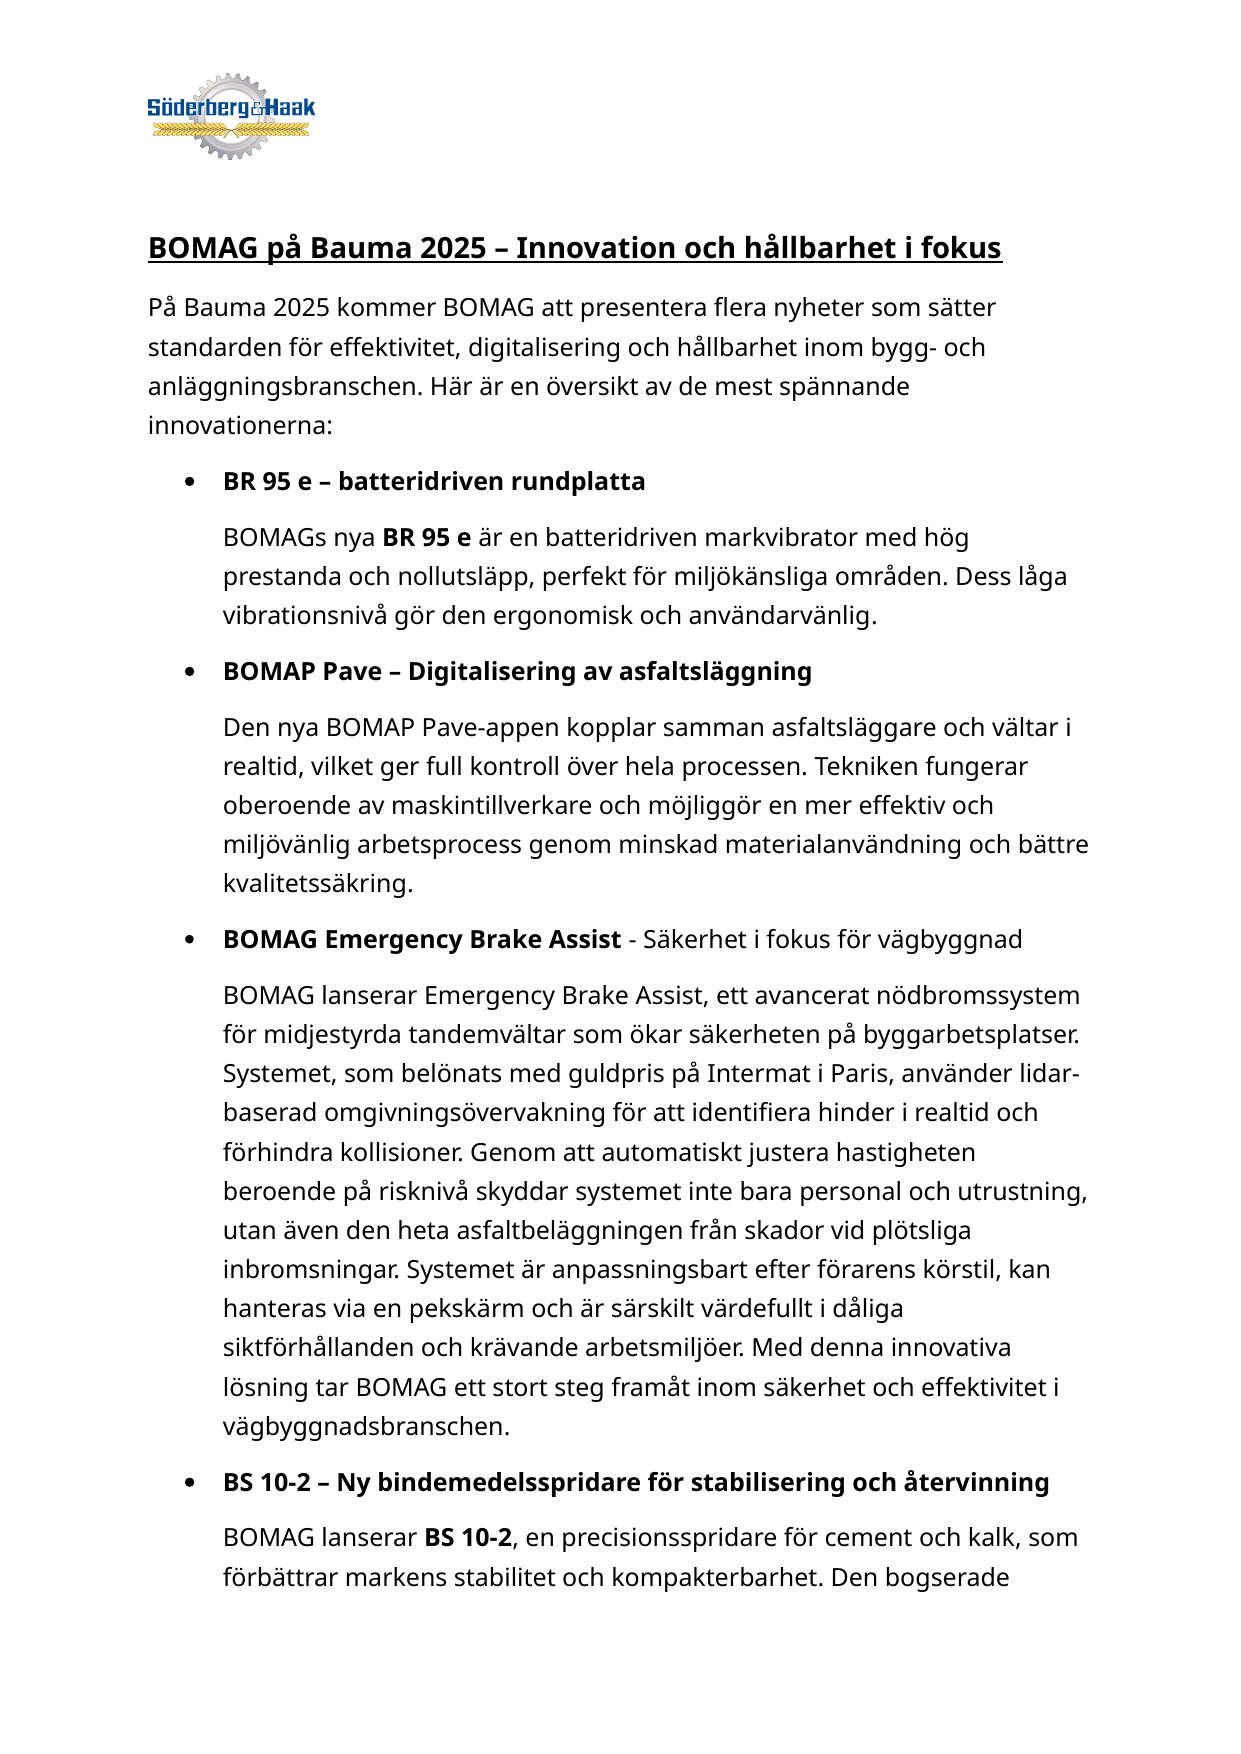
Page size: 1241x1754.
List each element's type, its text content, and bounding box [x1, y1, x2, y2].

text Den nya BOMAP Pave-appen kopplar samman asfaltsläggare och vältar i realtid, vilket ger full kontroll över hela processen. Tekniken fungerar oberoende av maskintillverkare och möjliggör en mer effektiv och miljövänlig arbetsprocess genom minskad materialanvändning och bättre kvalitetssäkring​. [223, 709, 1093, 900]
list BOMAG Emergency Brake Assist - Säkerhet i fokus för vägbyggnad [185, 922, 1093, 956]
text BOMAG på Bauma 2025 – Innovation och hållbarhet i fokus [148, 228, 1093, 267]
list BS 10-2 – Ny bindemedelsspridare för stabilisering och återvinning [185, 1464, 1093, 1498]
list BOMAP Pave – Digitalisering av asfaltsläggning [185, 653, 1093, 687]
text BOMAGs nya BR 95 e är en batteridriven markvibrator med hög prestanda och nollutsläpp, perfekt för miljökänsliga områden. Dess låga vibrationsnivå gör den ergonomisk och användarvänlig​. [223, 519, 1093, 632]
text På Bauma 2025 kommer BOMAG att presentera flera nyheter som sätter standarden för effektivitet, digitalisering och hållbarhet inom bygg- och anläggningsbranschen. Här är en översikt av de mest spännande innovationerna: [148, 290, 1093, 442]
picture [147, 73, 316, 160]
text BOMAG lanserar Emergency Brake Assist, ett avancerat nödbromssystem för midjestyrda tandemvältar som ökar säkerheten på byggarbetsplatser. Systemet, som belönats med guldpris på Intermat i Paris, använder lidar-baserad omgivningsövervakning för att identifiera hinder i realtid och förhindra kollisioner. Genom att automatiskt justera hastigheten beroende på risknivå skyddar systemet inte bara personal och utrustning, utan även den heta asfaltbeläggningen från skador vid plötsliga inbromsningar. Systemet är anpassningsbart efter förarens körstil, kan hanteras via en pekskärm och är särskilt värdefullt i dåliga siktförhållanden och krävande arbetsmiljöer. Med denna innovativa lösning tar BOMAG ett stort steg framåt inom säkerhet och effektivitet i vägbyggnadsbranschen. [223, 978, 1093, 1442]
list BR 95 e – batteridriven rundplatta [185, 463, 1093, 497]
